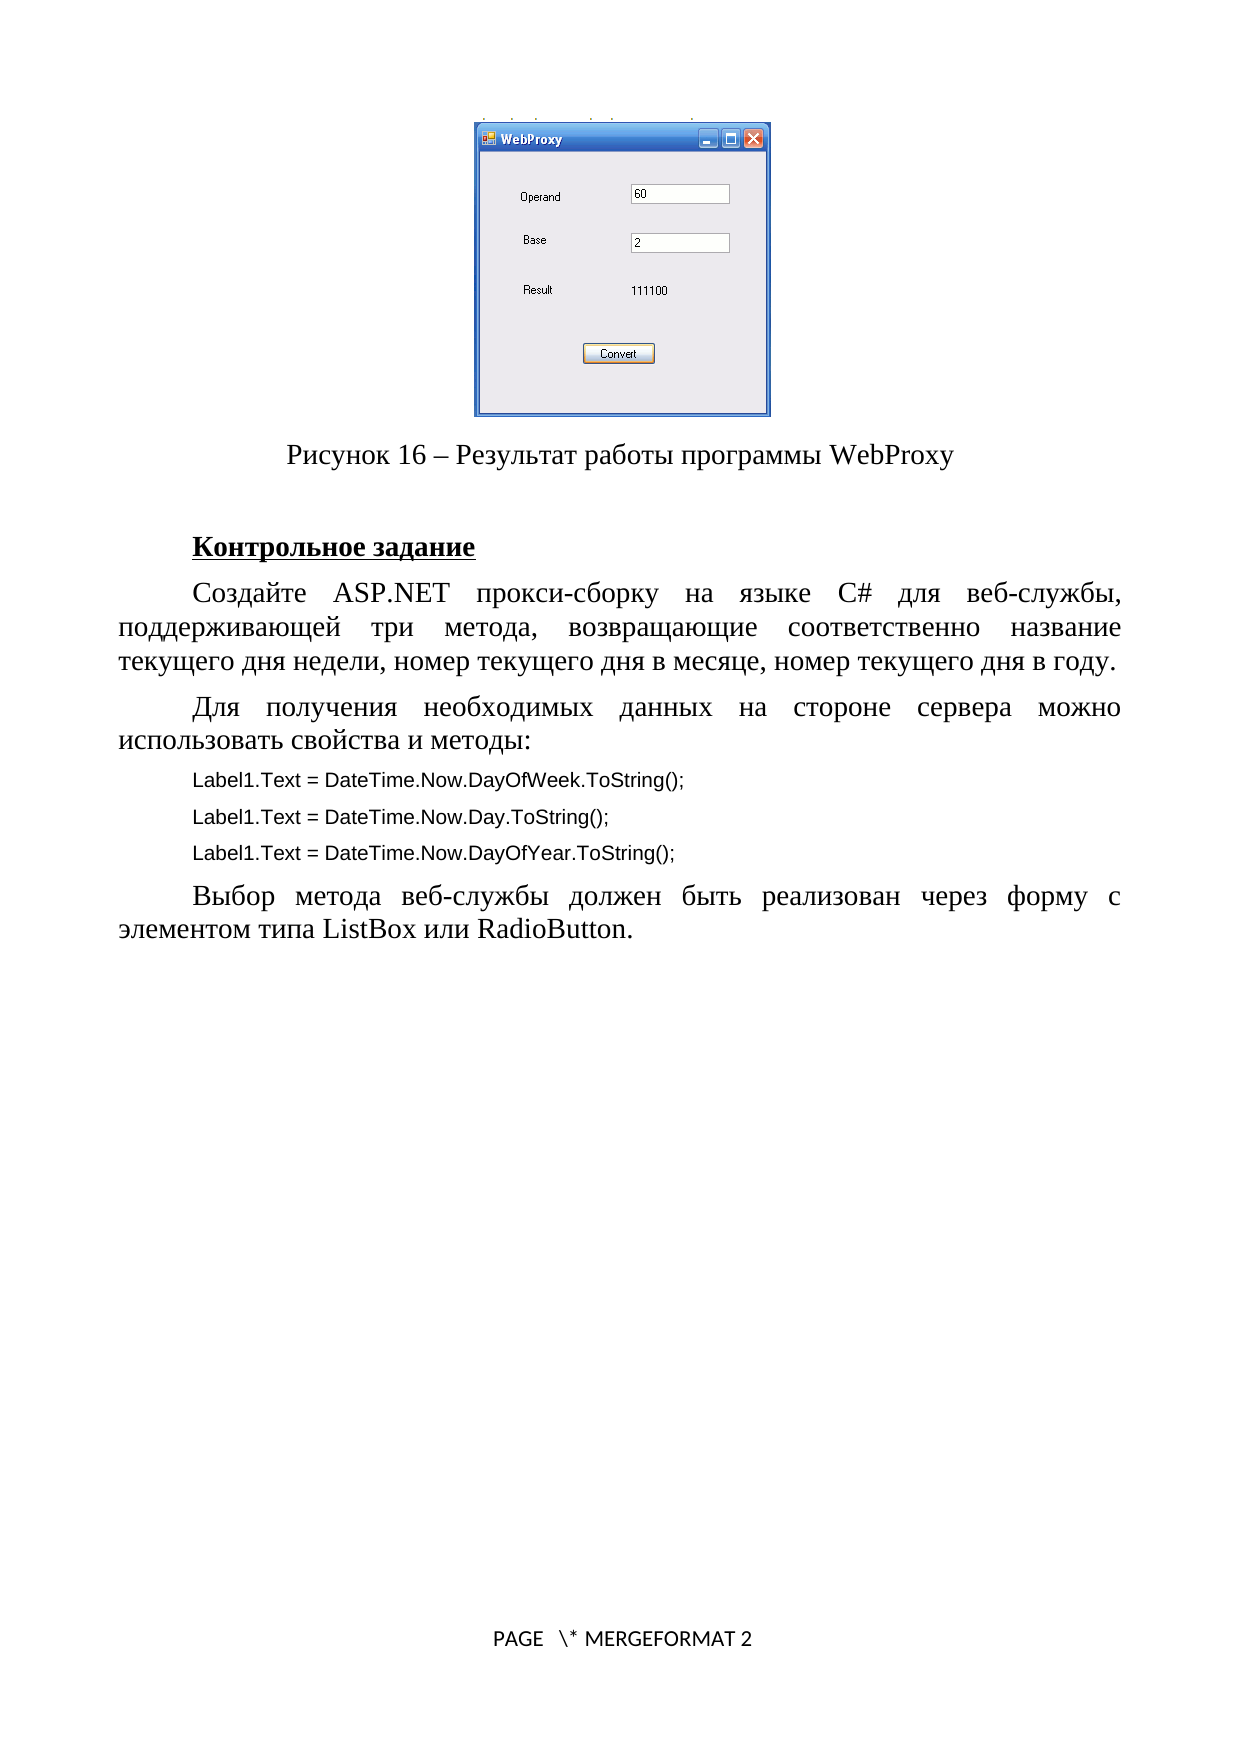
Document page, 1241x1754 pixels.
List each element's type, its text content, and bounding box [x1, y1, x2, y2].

text Контрольное задание [118, 529, 1122, 563]
text Создайте ASP.NET прокси-сборку на языке C# для веб-службы, поддерживающей три метода, возвращающие соответственно название текущего дня недели, номер текущего дня в месяце, номер текущего дня в году. [118, 576, 1122, 676]
text Label1.Text = DateTime.Now.DayOfWeek.ToString(); [118, 768, 1122, 792]
text Для получения необходимых данных на стороне сервера можно использовать свойства и методы: [118, 689, 1122, 756]
text Label1.Text = DateTime.Now.DayOfYear.ToString(); [118, 841, 1122, 865]
text Рисунок 16 – Результат работы программы WebProxy [118, 437, 1122, 471]
text Выбор метода веб-службы должен быть реализован через форму с элементом типа ListBox или RadioButton. [118, 878, 1122, 945]
text Label1.Text = DateTime.Now.Day.ToString(); [118, 805, 1122, 829]
picture [466, 118, 774, 425]
